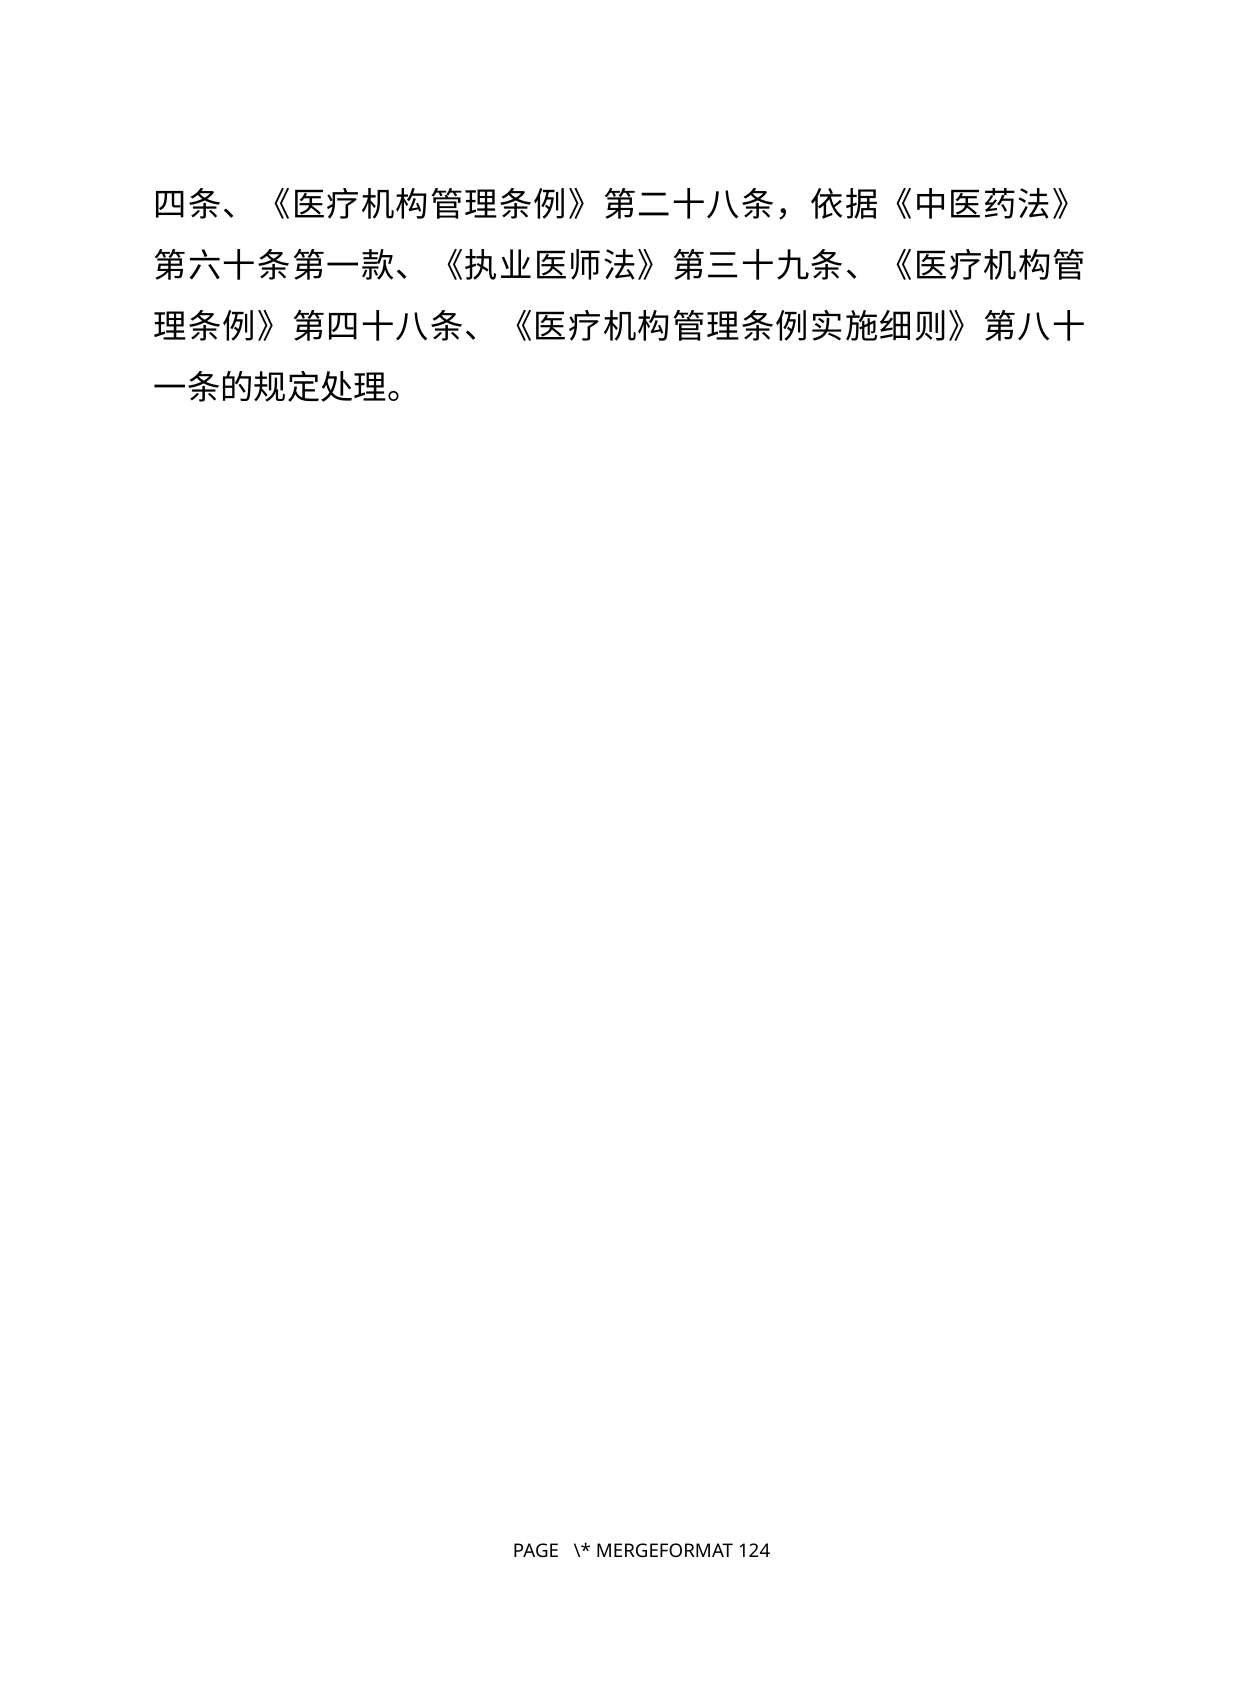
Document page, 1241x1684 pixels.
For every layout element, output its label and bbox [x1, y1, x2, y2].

text [153, 171, 1087, 415]
